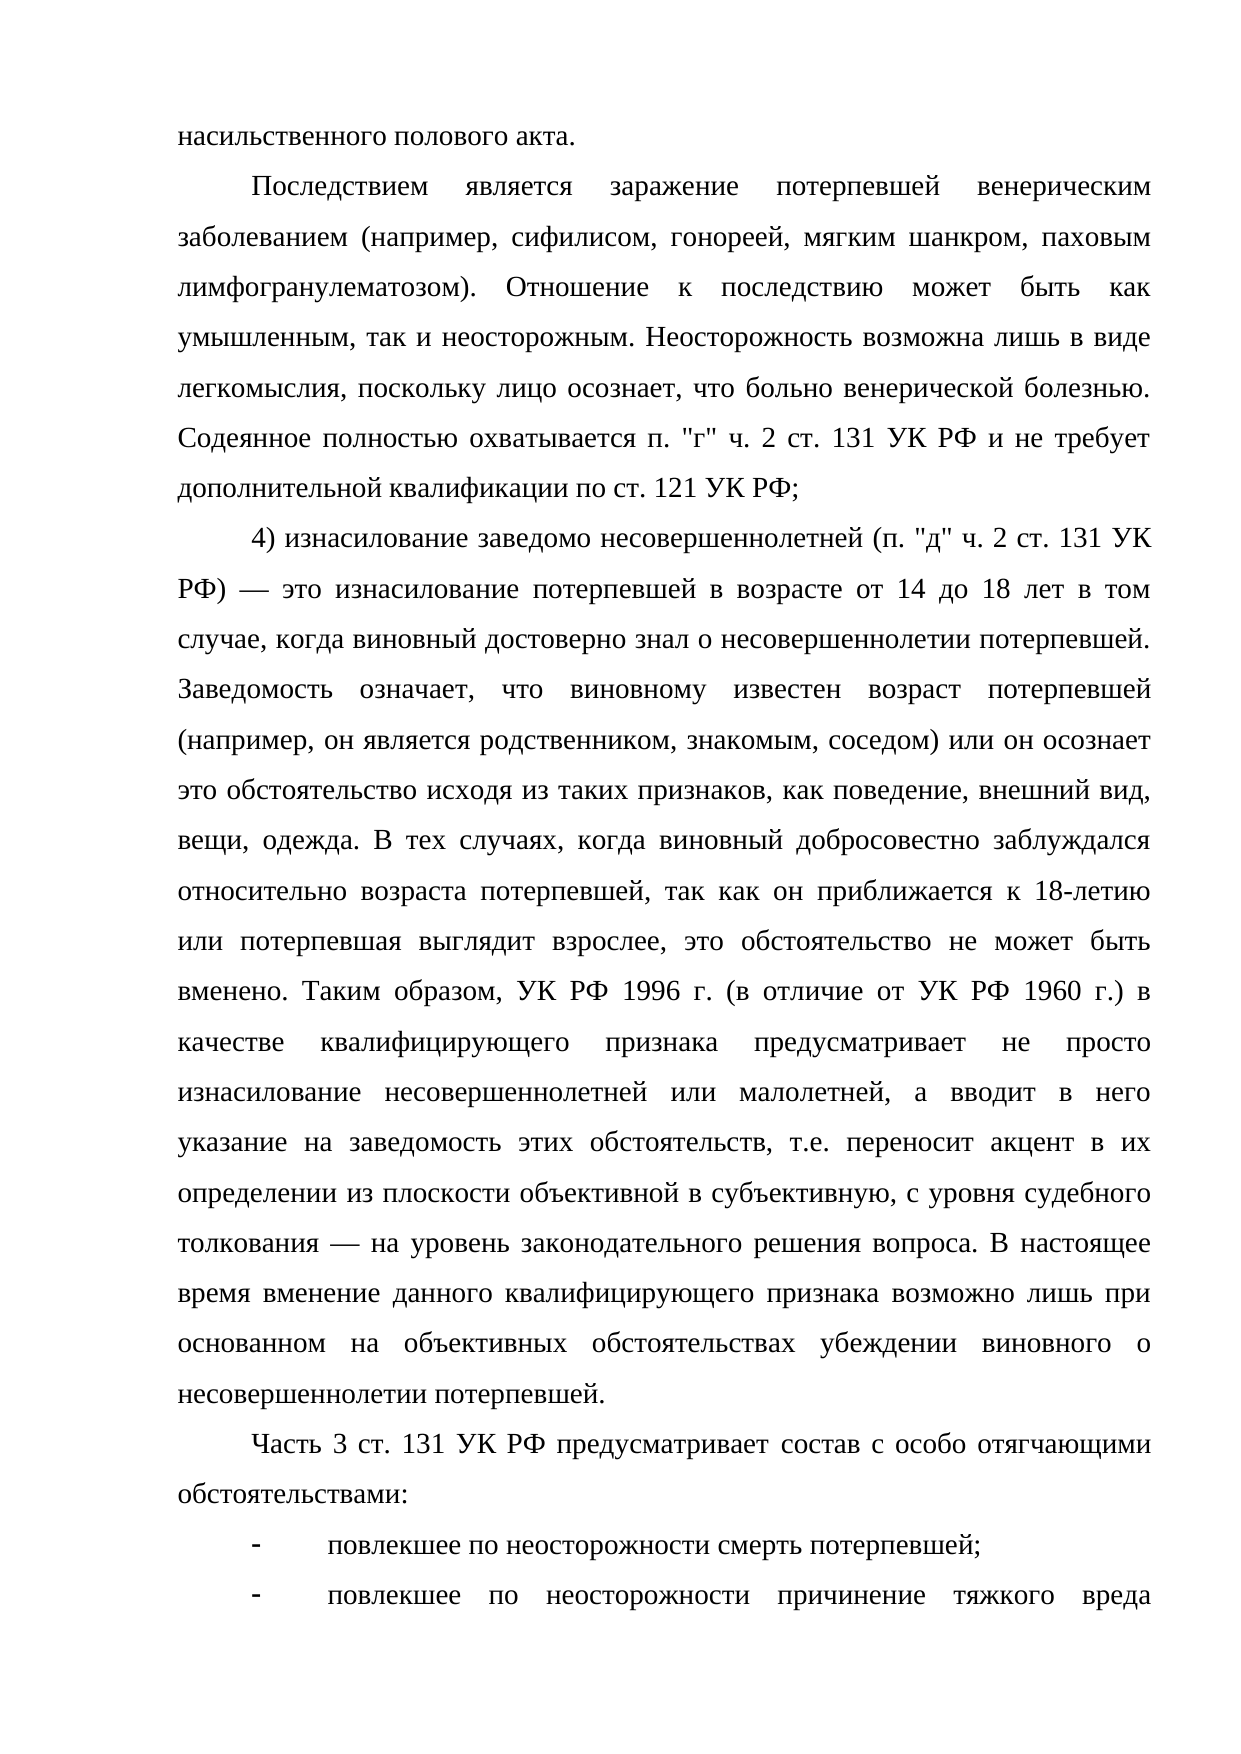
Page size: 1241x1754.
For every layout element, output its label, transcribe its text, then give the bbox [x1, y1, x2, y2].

text Последствием является заражение потерпевшей венерическим заболеванием (например, сифилисом, гонореей, мягким шанкром, паховым лимфогранулематозом). Отношение к последствию может быть как умышленным, так и неосторожным. Неосторожность возможна лишь в виде легкомыслия, поскольку лицо осознает, что больно венерической болезнью. Содеянное полностью охватывается п. "г" ч. 2 ст. 131 УК РФ и не требует дополнительной квалификации по ст. 121 УК РФ; [177, 168, 1152, 504]
list повлекшее по неосторожности смерть потерпевшей; [177, 1527, 1152, 1561]
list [177, 1577, 1152, 1611]
text Часть 3 ст. 131 УК РФ предусматривает состав с особо отягчающими обстоятельствами: [177, 1426, 1152, 1510]
text 4) изнасилование заведомо несовершеннолетней (п. "д" ч. 2 ст. 131 УК РФ) — это изнасилование потерпевшей в возрасте от 14 до 18 лет в том случае, когда виновный достоверно знал о несовершеннолетии потерпевшей. Заведомость означает, что виновному известен возраст потерпевшей (например, он является родственником, знакомым, соседом) или он осознает это обстоятельство исходя из таких признаков, как поведение, внешний вид, вещи, одежда. В тех случаях, когда виновный добросовестно заблуждался относительно возраста потерпевшей, так как он приближается к 18-летию или потерпевшая выглядит взрослее, это обстоятельство не может быть вменено. Таким образом, УК РФ 1996 г. (в отличие от УК РФ 1960 г.) в качестве квалифицирующего признака предусматривает не просто изнасилование несовершеннолетней или малолетней, а вводит в него указание на заведомость этих обстоятельств, т.е. переносит акцент в их определении из плоскости объективной в субъективную, с уровня судебного толкования — на уровень законодательного решения вопроса. В настоящее время вменение данного квалифицирующего признака возможно лишь при основанном на объективных обстоятельствах убеждении виновного о несовершеннолетии потерпевшей. [177, 521, 1152, 1409]
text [177, 118, 1152, 152]
